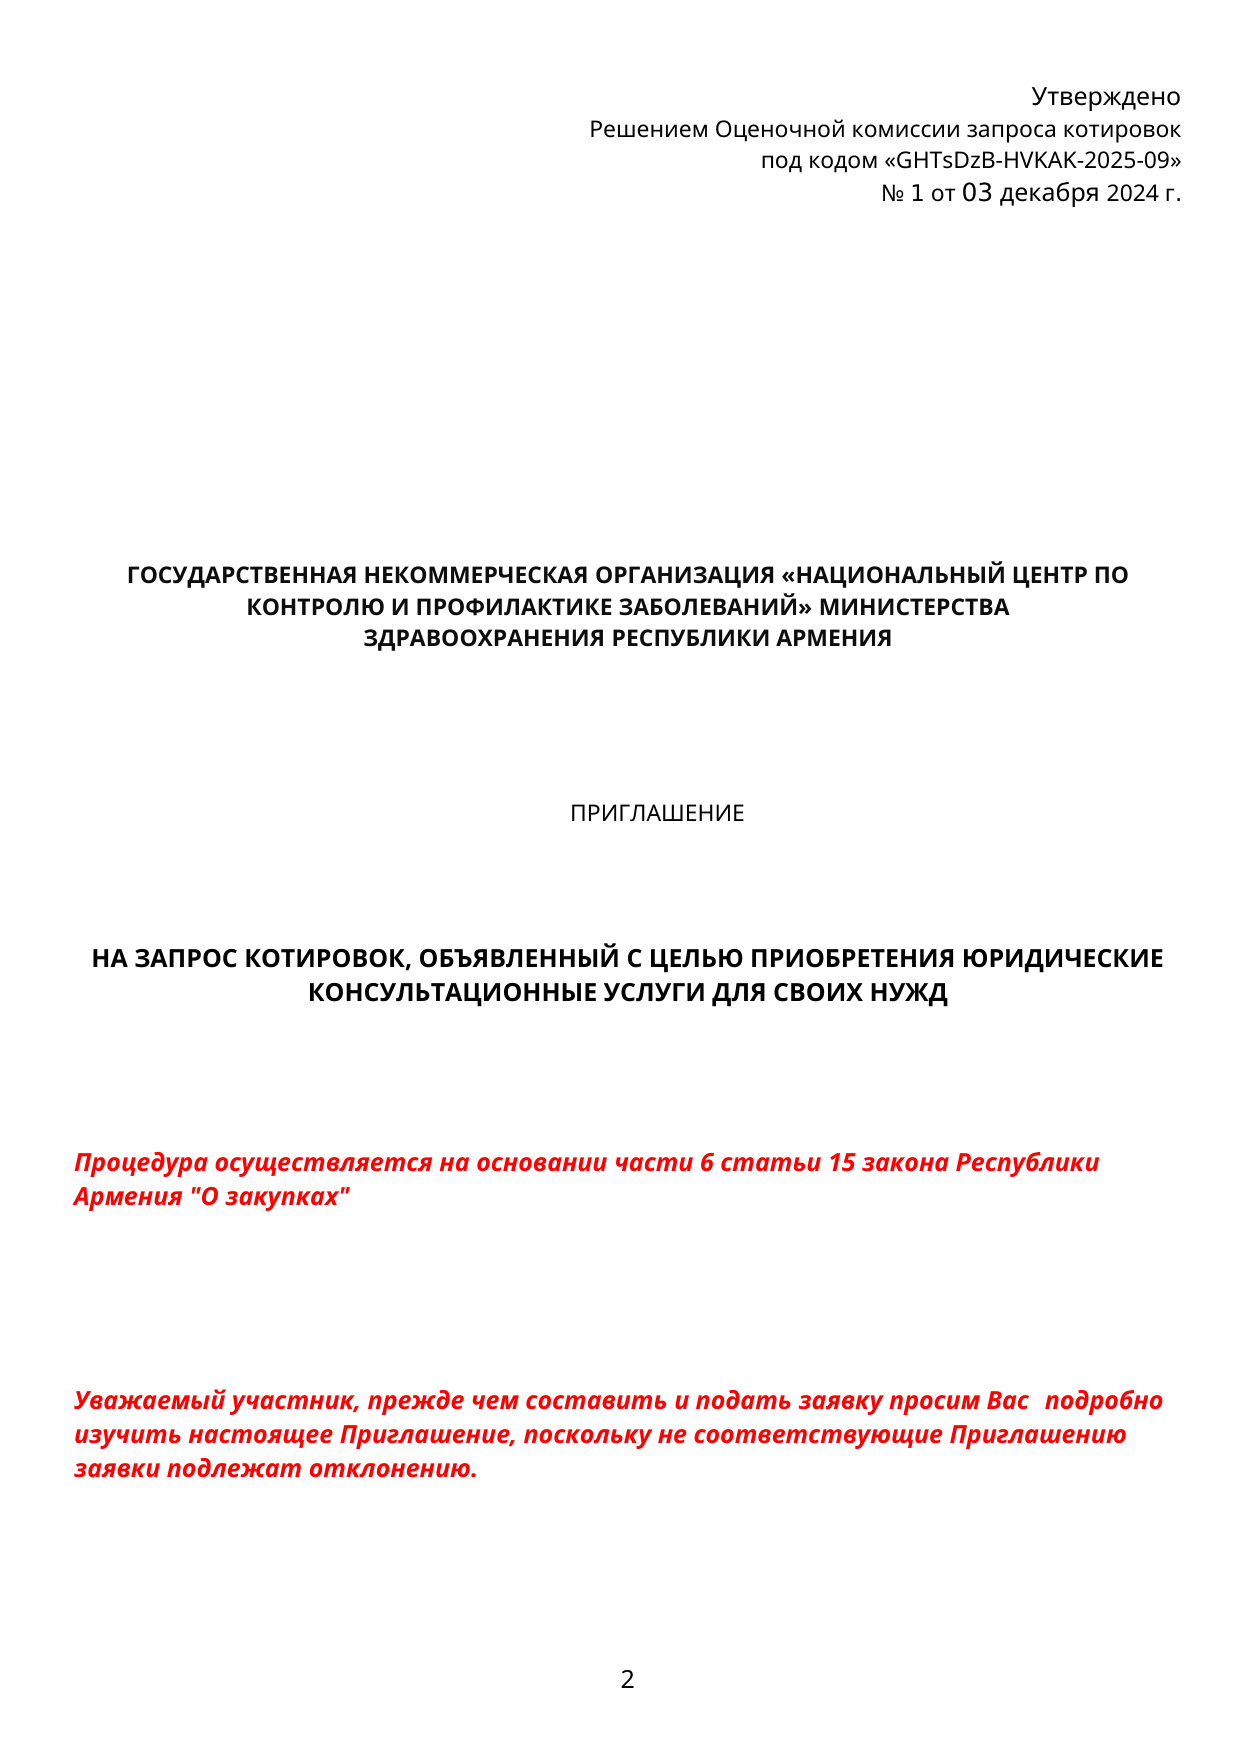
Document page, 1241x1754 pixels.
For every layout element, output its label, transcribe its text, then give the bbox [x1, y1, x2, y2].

text Уважаемый участник, прежде чем составить и подать заявку просим Вас подробно изучить настоящее Приглашение, поскольку не соответствующие Приглашению заявки подлежат отклонению. [74, 1383, 1181, 1485]
text ПРИГЛАШЕНИЕ [74, 797, 1182, 828]
text Решением Оценочной комиссии запроса котировок под кодом «GHTsDzB-HVKAK-2025-09» № 1 от 03 декабря 2024 г. [74, 112, 1182, 209]
text Утверждено [74, 78, 1181, 112]
text Процедура осуществляется на основании части 6 статьи 15 закона Республики Армения "О закупках" [74, 1144, 1181, 1212]
text НА ЗАПРОС КОТИРОВОК, ОБЪЯВЛЕННЫЙ С ЦЕЛЬЮ ПРИОБРЕТЕНИЯ ЮРИДИЧЕСКИЕ КОНСУЛЬТАЦИОННЫЕ УСЛУГИ ДЛЯ СВОИХ НУЖД [74, 941, 1182, 1009]
text ГОСУДАРСТВЕННАЯ НЕКОММЕРЧЕСКАЯ ОРГАНИЗАЦИЯ «НАЦИОНАЛЬНЫЙ ЦЕНТР ПО КОНТРОЛЮ И ПРОФИЛАКТИКЕ ЗАБОЛЕВАНИЙ» МИНИСТЕРСТВА ЗДРАВООХРАНЕНИЯ РЕСПУБЛИКИ АРМЕНИЯ [74, 559, 1182, 653]
